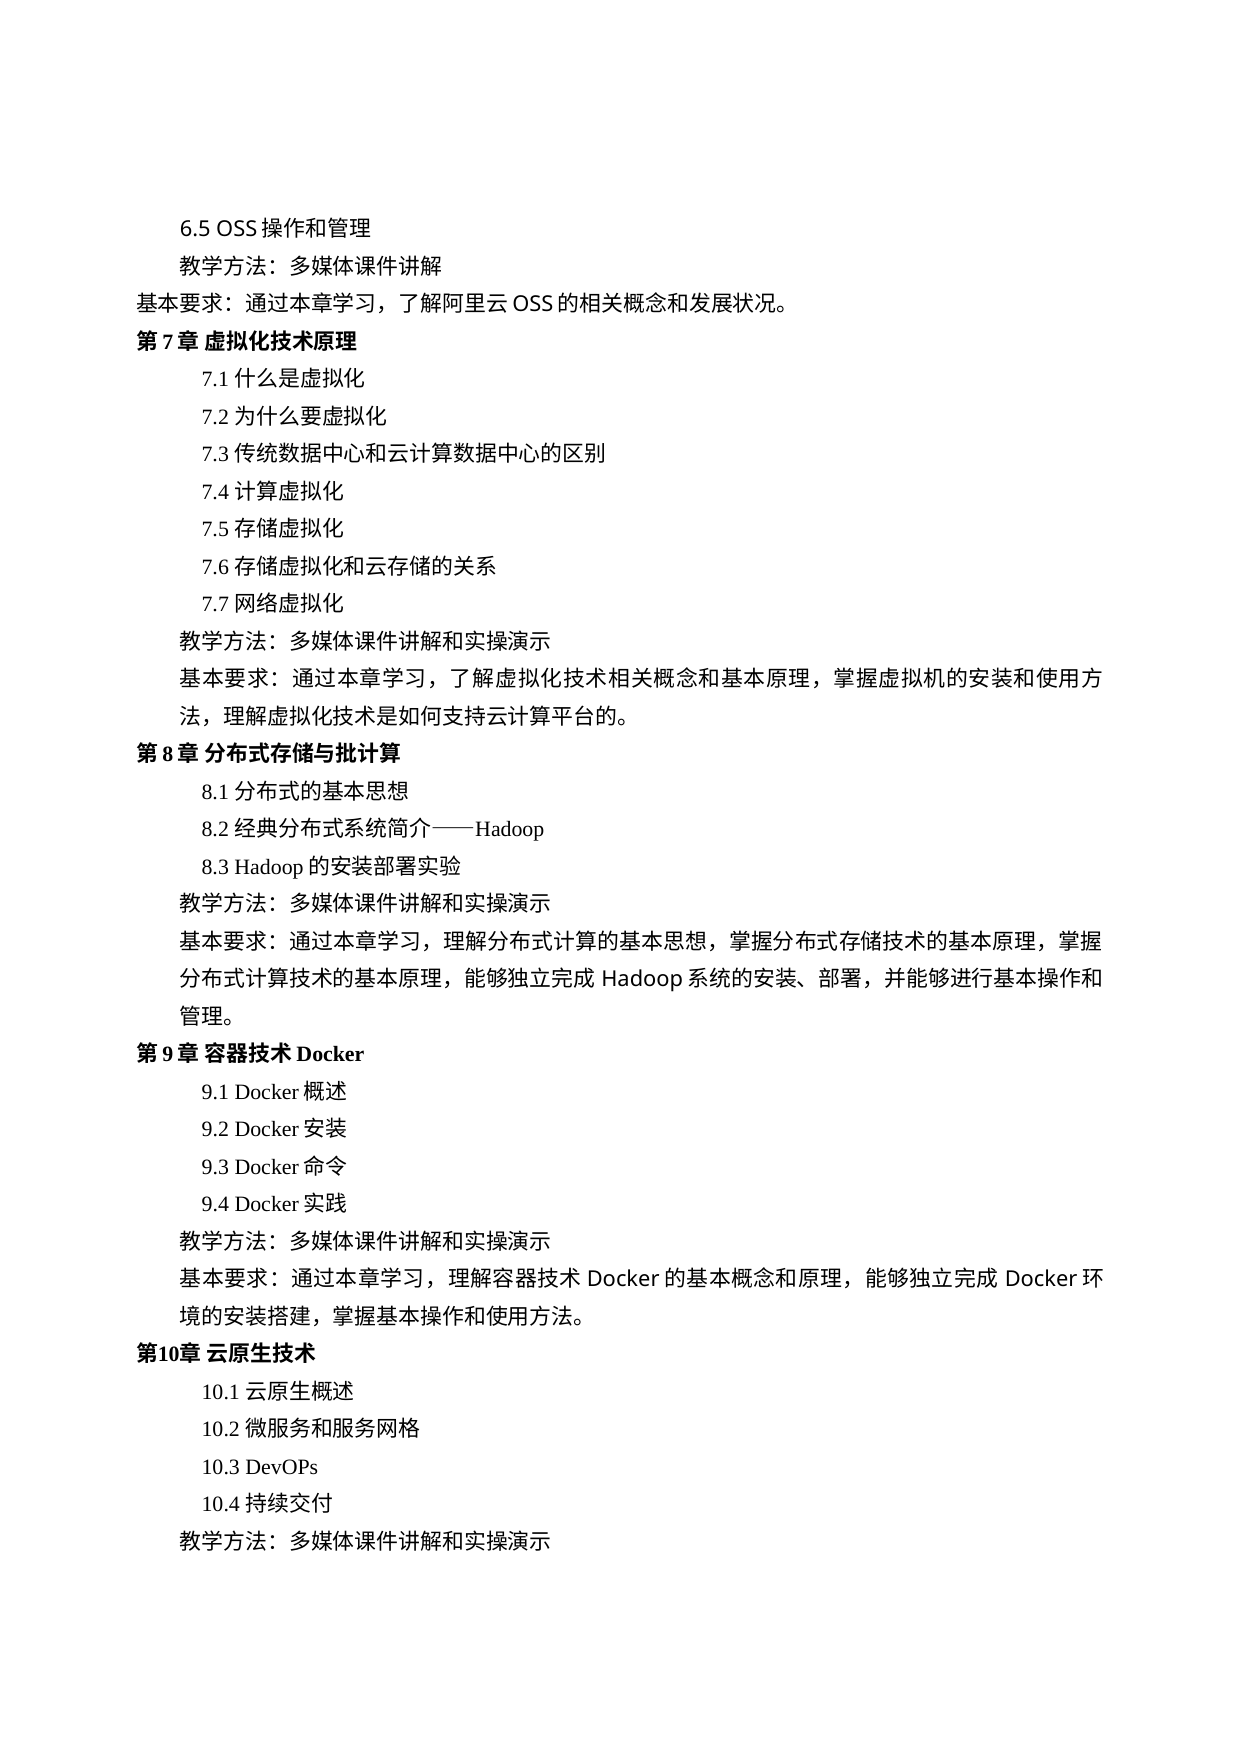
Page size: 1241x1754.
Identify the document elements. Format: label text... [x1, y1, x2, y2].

text 8.2 经典分布式系统简介——Hadoop [201, 807, 1104, 844]
text 7.3 传统数据中心和云计算数据中心的区别 [201, 432, 1104, 469]
text 6.5 OSS操作和管理 [136, 207, 1104, 244]
text 9.2 Docker安装 [201, 1107, 1104, 1144]
text 基本要求：通过本章学习，理解容器技术Docker的基本概念和原理，能够独立完成Docker环境的安装搭建，掌握基本操作和使用方法。 [179, 1257, 1104, 1332]
text 8.3 Hadoop的安装部署实验 [201, 844, 1104, 882]
text 第9章 容器技术Docker [136, 1032, 1104, 1069]
text 基本要求：通过本章学习，了解虚拟化技术相关概念和基本原理，掌握虚拟机的安装和使用方法，理解虚拟化技术是如何支持云计算平台的。 [179, 657, 1104, 732]
text 教学方法：多媒体课件讲解和实操演示 [179, 619, 1104, 657]
text 第8章 分布式存储与批计算 [136, 732, 1104, 769]
text 教学方法：多媒体课件讲解和实操演示 [179, 1519, 1104, 1557]
text 7.7 网络虚拟化 [201, 582, 1104, 619]
list 云原生技术 [136, 1332, 1104, 1369]
list 10.3 DevOPs [201, 1444, 1104, 1482]
text 教学方法：多媒体课件讲解和实操演示 [179, 1219, 1104, 1257]
text 第7章 虚拟化技术原理 [136, 319, 1104, 357]
text 教学方法：多媒体课件讲解和实操演示 [179, 882, 1104, 919]
text 9.3 Docker命令 [201, 1144, 1104, 1182]
text 教学方法：多媒体课件讲解 [179, 244, 1104, 282]
text 7.5 存储虚拟化 [201, 507, 1104, 544]
text 9.4 Docker实践 [201, 1182, 1104, 1219]
text 基本要求：通过本章学习，理解分布式计算的基本思想，掌握分布式存储技术的基本原理，掌握分布式计算技术的基本原理，能够独立完成Hadoop系统的安装、部署，并能够进行基本操作和管理。 [179, 919, 1104, 1032]
text 基本要求：通过本章学习，了解阿里云OSS的相关概念和发展状况。 [136, 282, 1104, 319]
text 9.1 Docker概述 [201, 1069, 1104, 1107]
list 10.1 云原生概述 [201, 1369, 1104, 1407]
text 7.2 为什么要虚拟化 [201, 394, 1104, 432]
list 10.2 微服务和服务网格 [201, 1407, 1104, 1444]
text 7.6 存储虚拟化和云存储的关系 [201, 544, 1104, 582]
text 7.1 什么是虚拟化 [201, 357, 1104, 394]
text 8.1 分布式的基本思想 [201, 769, 1104, 807]
text 7.4 计算虚拟化 [201, 469, 1104, 507]
list 10.4 持续交付 [201, 1482, 1104, 1519]
